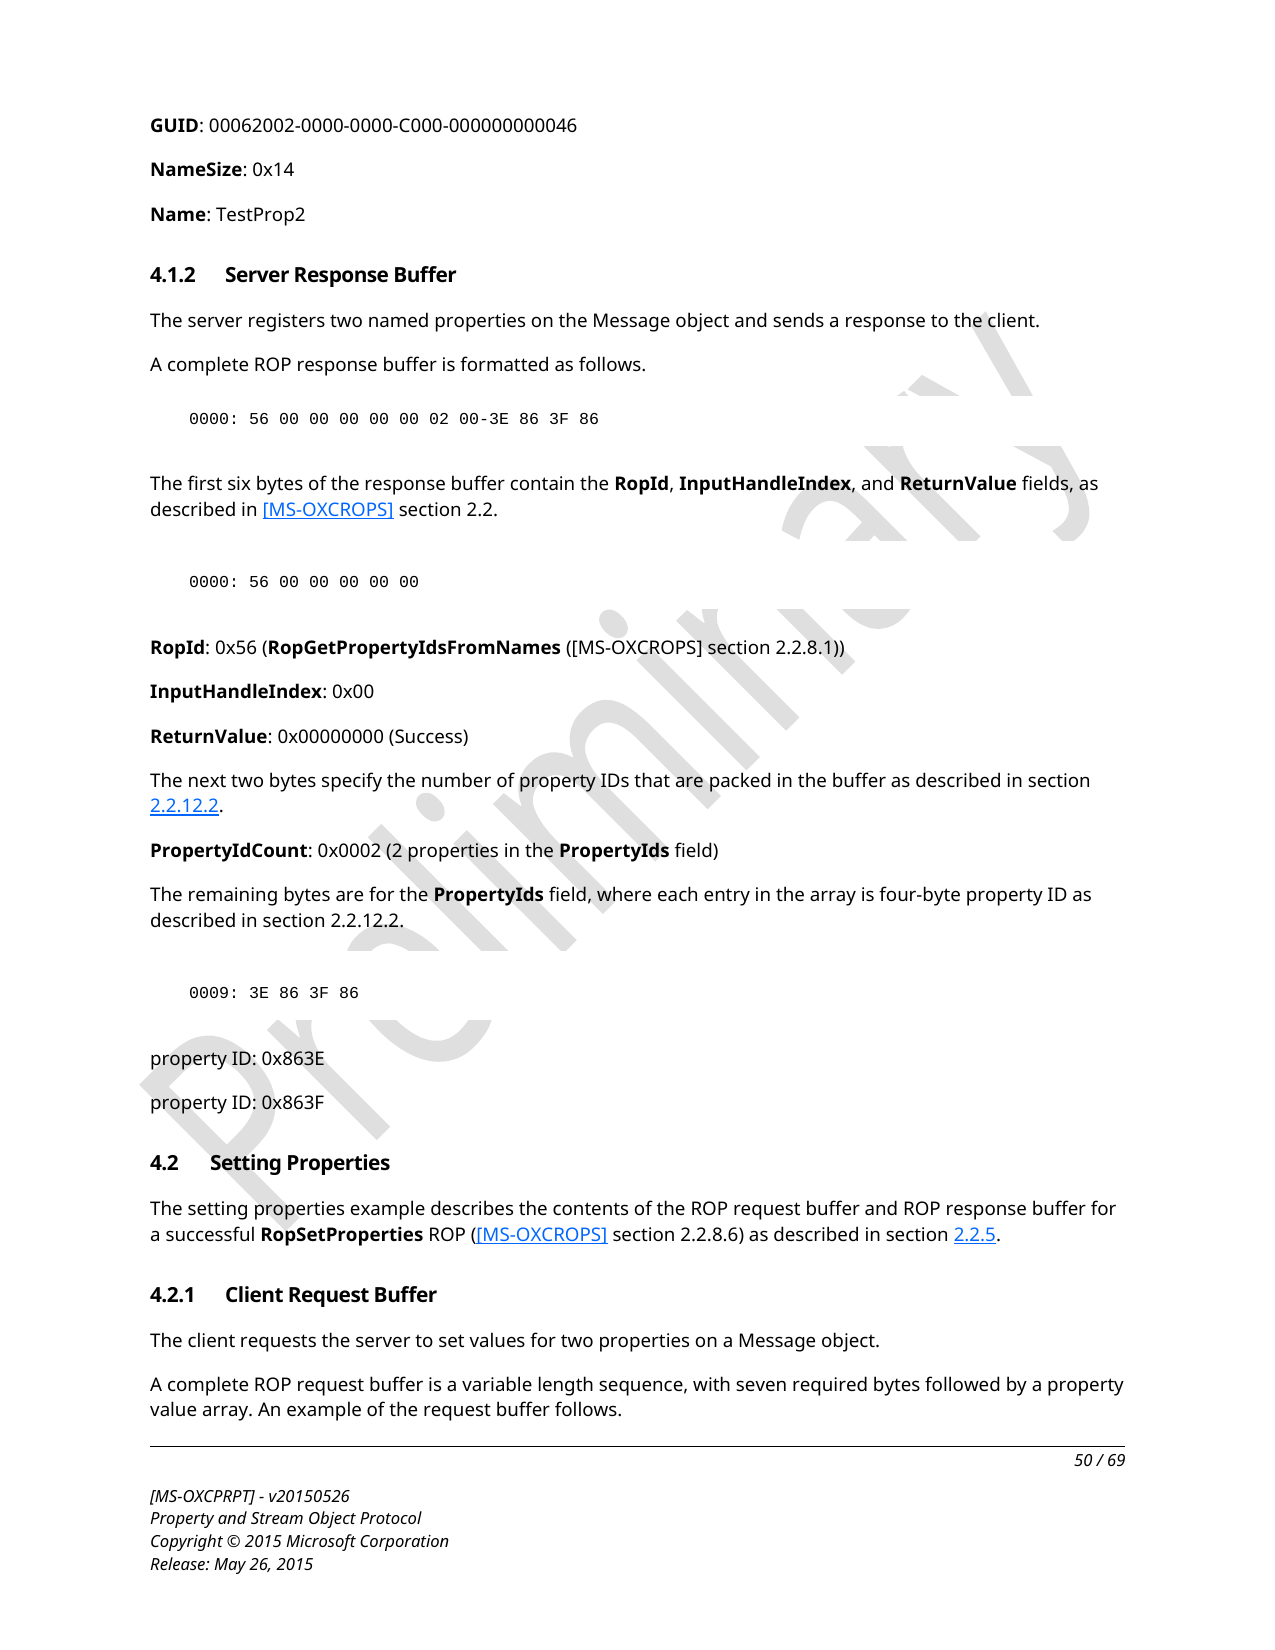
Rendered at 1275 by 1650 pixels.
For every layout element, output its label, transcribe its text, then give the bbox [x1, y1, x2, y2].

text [150, 112, 1125, 138]
text The setting properties example describes the contents of the ROP request buffer and ROP response buffer for a successful RopSetProperties ROP ([MS-OXCROPS] section 2.2.8.6) as described in section 2.2.5. [150, 1195, 1125, 1246]
subtitle Server Response Buffer [150, 260, 1125, 288]
text The next two bytes specify the number of property IDs that are packed in the buffer as described in section 2.2.12.2. [150, 767, 1125, 818]
text A complete ROP request buffer is a variable length sequence, with seven required bytes followed by a property value array. An example of the request buffer follows. [150, 1371, 1125, 1422]
subtitle Client Request Buffer [150, 1280, 1125, 1308]
text InputHandleIndex: 0x00 [150, 679, 1125, 704]
text A complete ROP response buffer is formatted as follows. [150, 351, 1125, 377]
text NameSize: 0x14 [150, 157, 1125, 182]
text RopId: 0x56 (RopGetPropertyIdsFromNames ([MS-OXCROPS] section 2.2.8.1)) [150, 634, 1125, 660]
text Name: TestProp2 [150, 201, 1125, 227]
text 0009: 3E 86 3F 86 [175, 970, 1137, 1014]
text The server registers two named properties on the Message object and sends a response to the client. [150, 307, 1125, 333]
text property ID: 0x863E [150, 1045, 1125, 1071]
text ReturnValue: 0x00000000 (Success) [150, 723, 1125, 748]
text The client requests the server to set values for two properties on a Message object. [150, 1327, 1125, 1352]
subtitle Setting Properties [150, 1148, 1125, 1177]
text The remaining bytes are for the PropertyIds field, where each entry in the array is four-byte property ID as described in section 2.2.12.2. [150, 881, 1125, 932]
text 0000: 56 00 00 00 00 00 [175, 559, 1137, 603]
text 0000: 56 00 00 00 00 00 02 00-3E 86 3F 86 [175, 402, 1137, 439]
text property ID: 0x863F [150, 1089, 1125, 1115]
text PropertyIdCount: 0x0002 (2 properties in the PropertyIds field) [150, 837, 1125, 863]
text The first six bytes of the response buffer contain the RopId, InputHandleIndex, and ReturnValue fields, as described in [MS-OXCROPS] section 2.2. [150, 471, 1125, 522]
